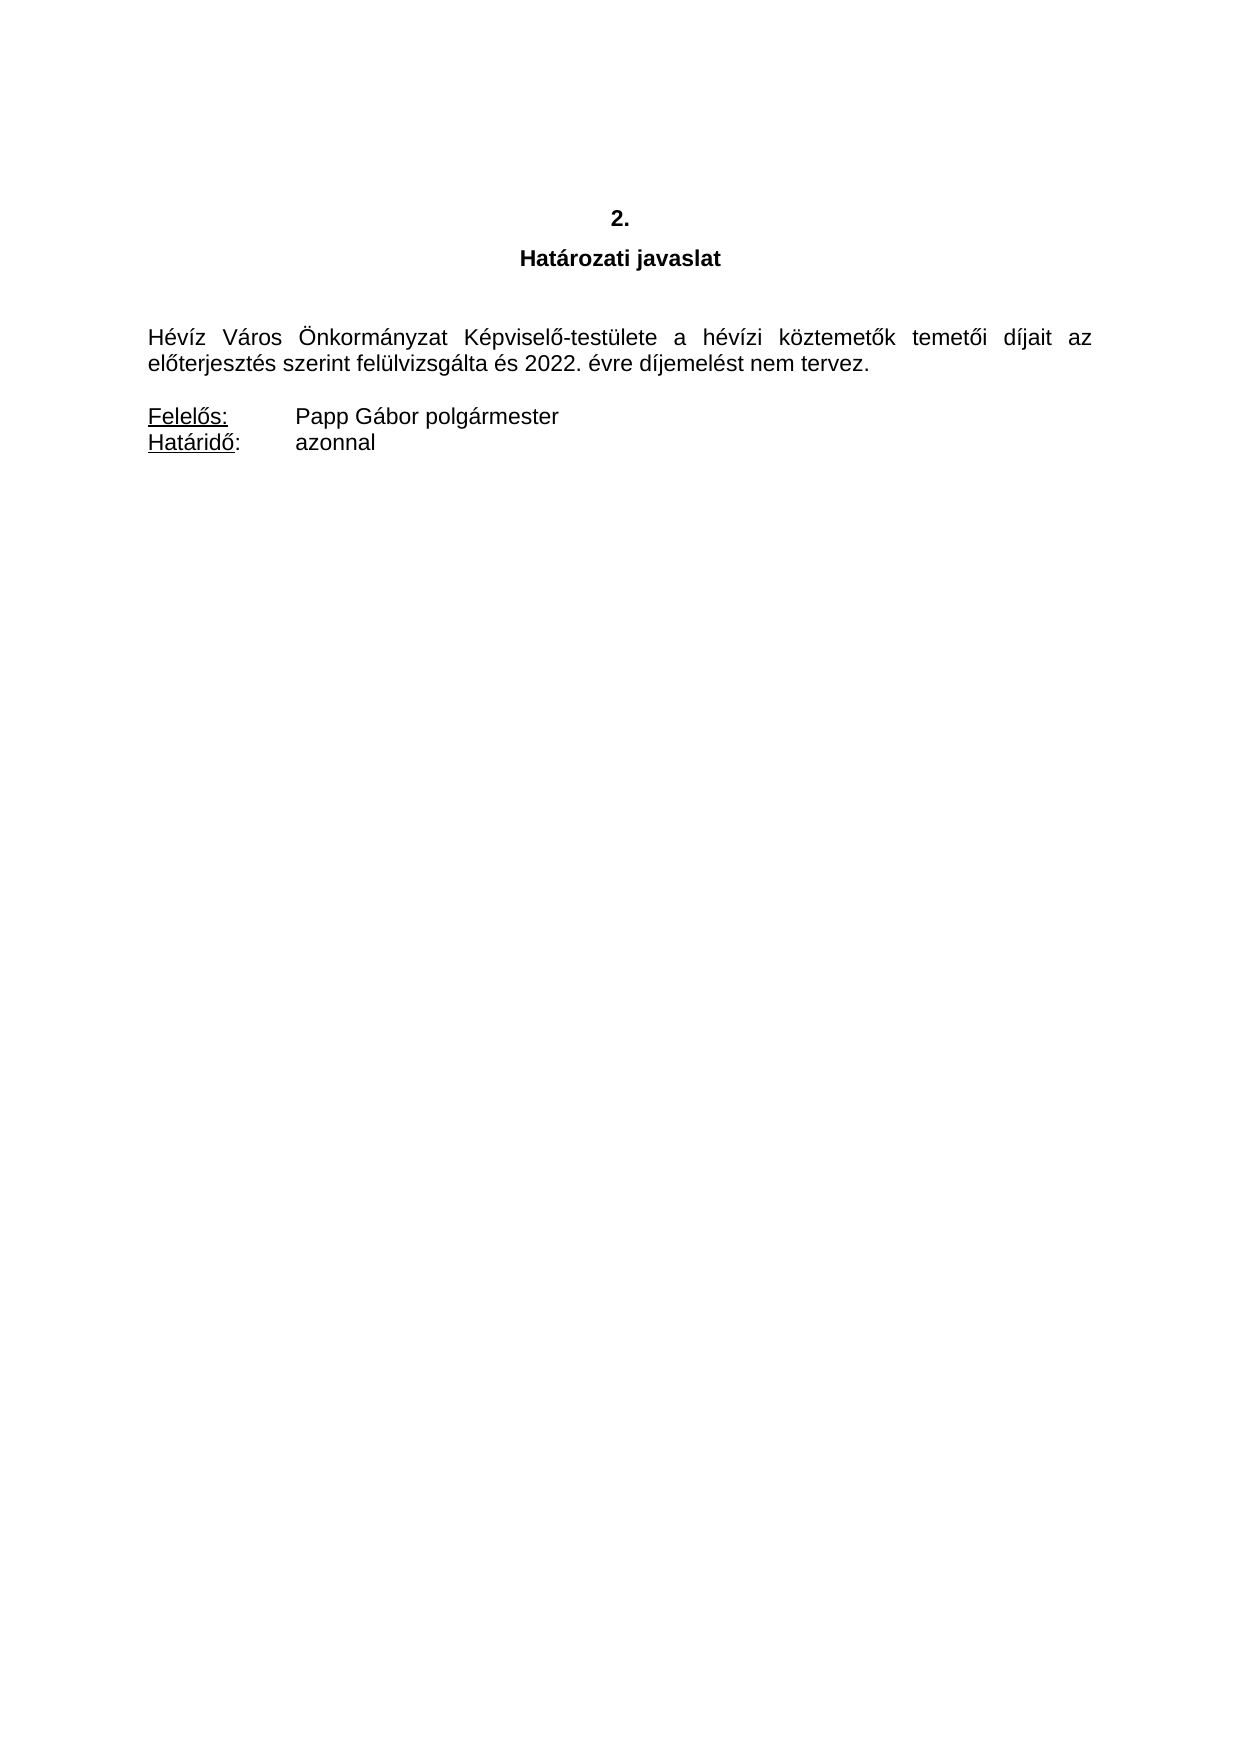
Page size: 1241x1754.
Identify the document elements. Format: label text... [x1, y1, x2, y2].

text 2. [148, 205, 1093, 231]
text Hévíz Város Önkormányzat Képviselő-testülete a hévízi köztemetők temetői díjait az előterjesztés szerint felülvizsgálta és 2022. évre díjemelést nem tervez. [148, 323, 1093, 376]
text Határozati javaslat [148, 244, 1093, 271]
text Felelős: Papp Gábor polgármester [148, 403, 1093, 429]
text Határidő: azonnal [148, 429, 1093, 455]
